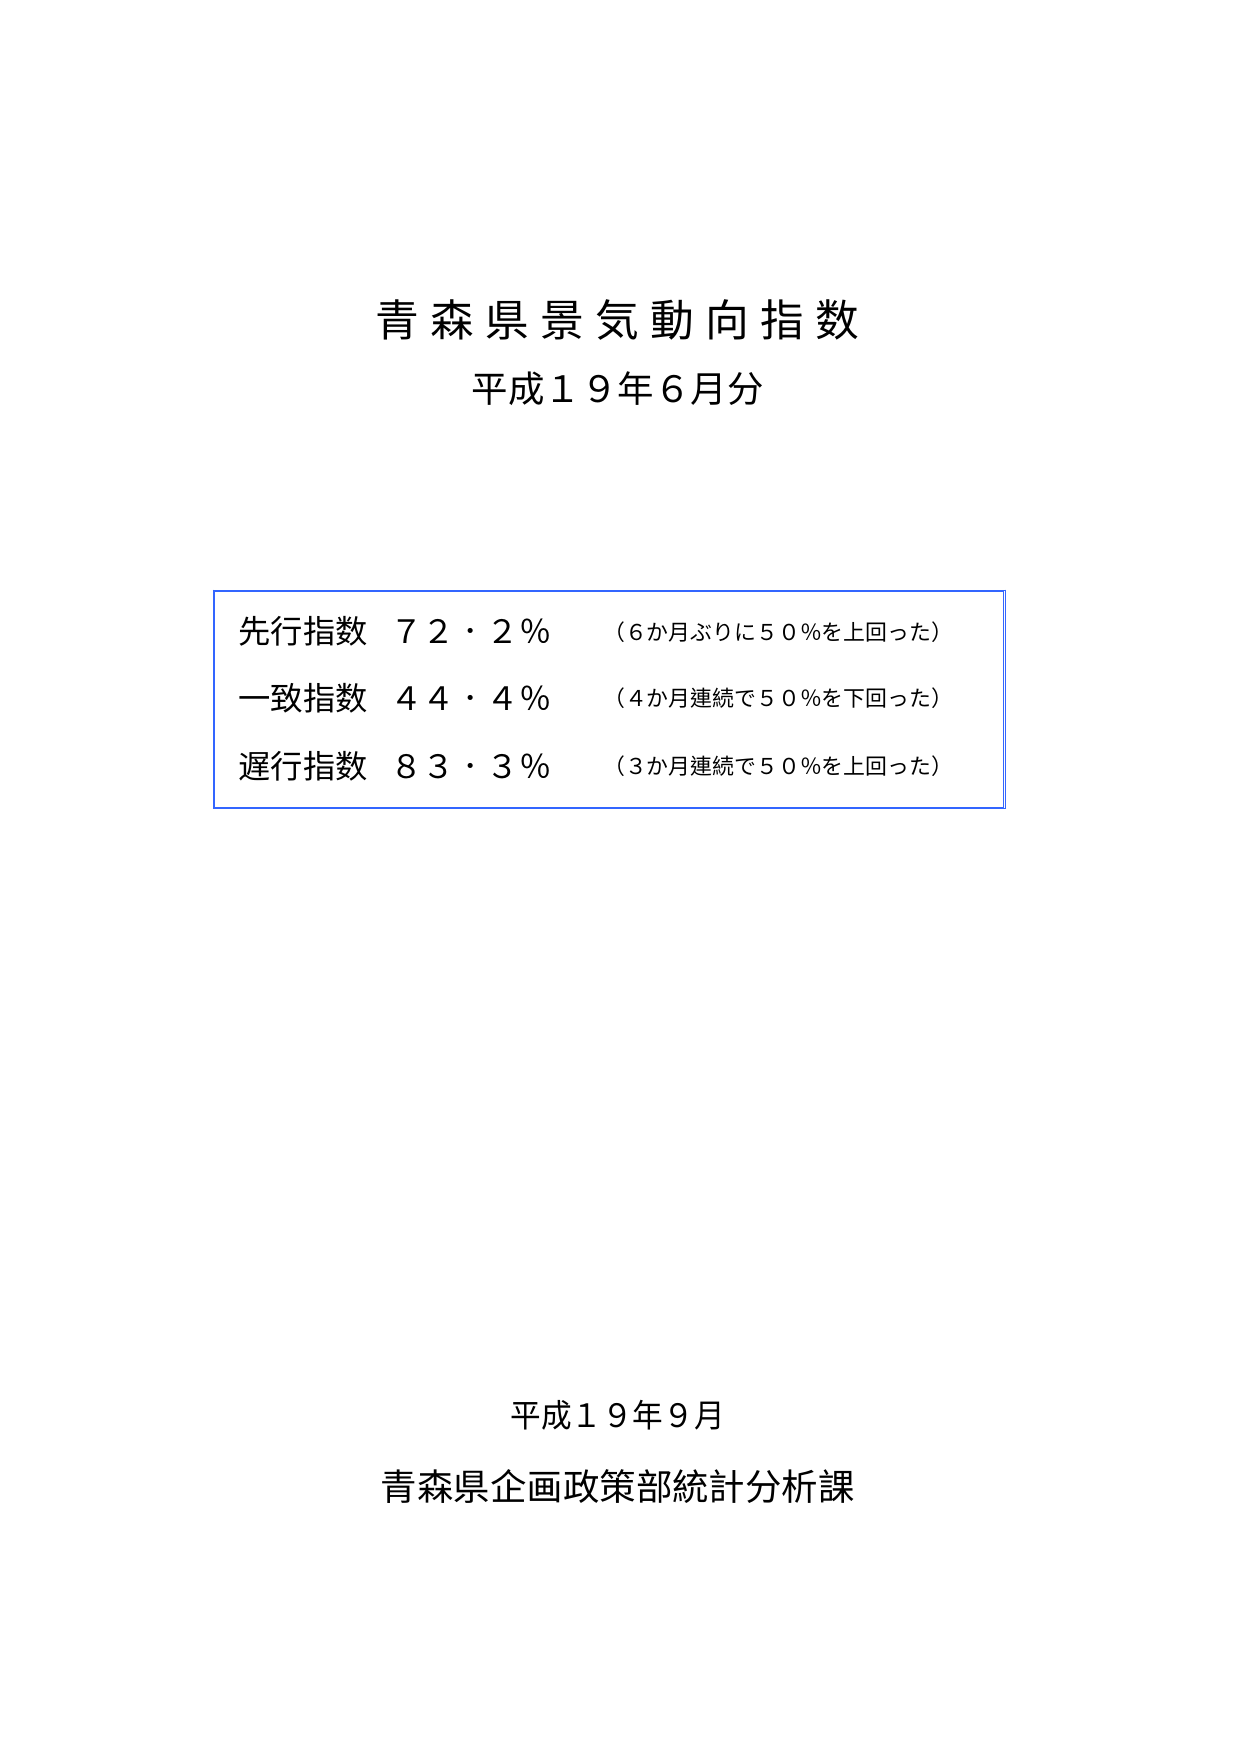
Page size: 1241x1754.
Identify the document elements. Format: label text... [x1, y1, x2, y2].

table_cell （３か月連続で５０％を上回った） [576, 731, 1003, 806]
text 平成１９年６月分 [123, 363, 1112, 413]
table_cell 遅行指数 [215, 731, 377, 806]
table_cell ８３．３％ [377, 731, 576, 806]
table_cell （４か月連続で５０％を下回った） [576, 663, 1003, 731]
table_header 先行指数 [215, 592, 377, 663]
table_header （６か月ぶりに５０％を上回った） [576, 592, 1003, 663]
table_cell 一致指数 [215, 663, 377, 731]
text 青森県企画政策部統計分析課 [123, 1461, 1112, 1511]
text 平成１９年９月 [123, 1393, 1112, 1437]
table_cell ４４．４％ [377, 663, 576, 731]
table_header ７２．２％ [377, 592, 576, 663]
text 青 森 県 景 気 動 向 指 数 [123, 290, 1111, 350]
